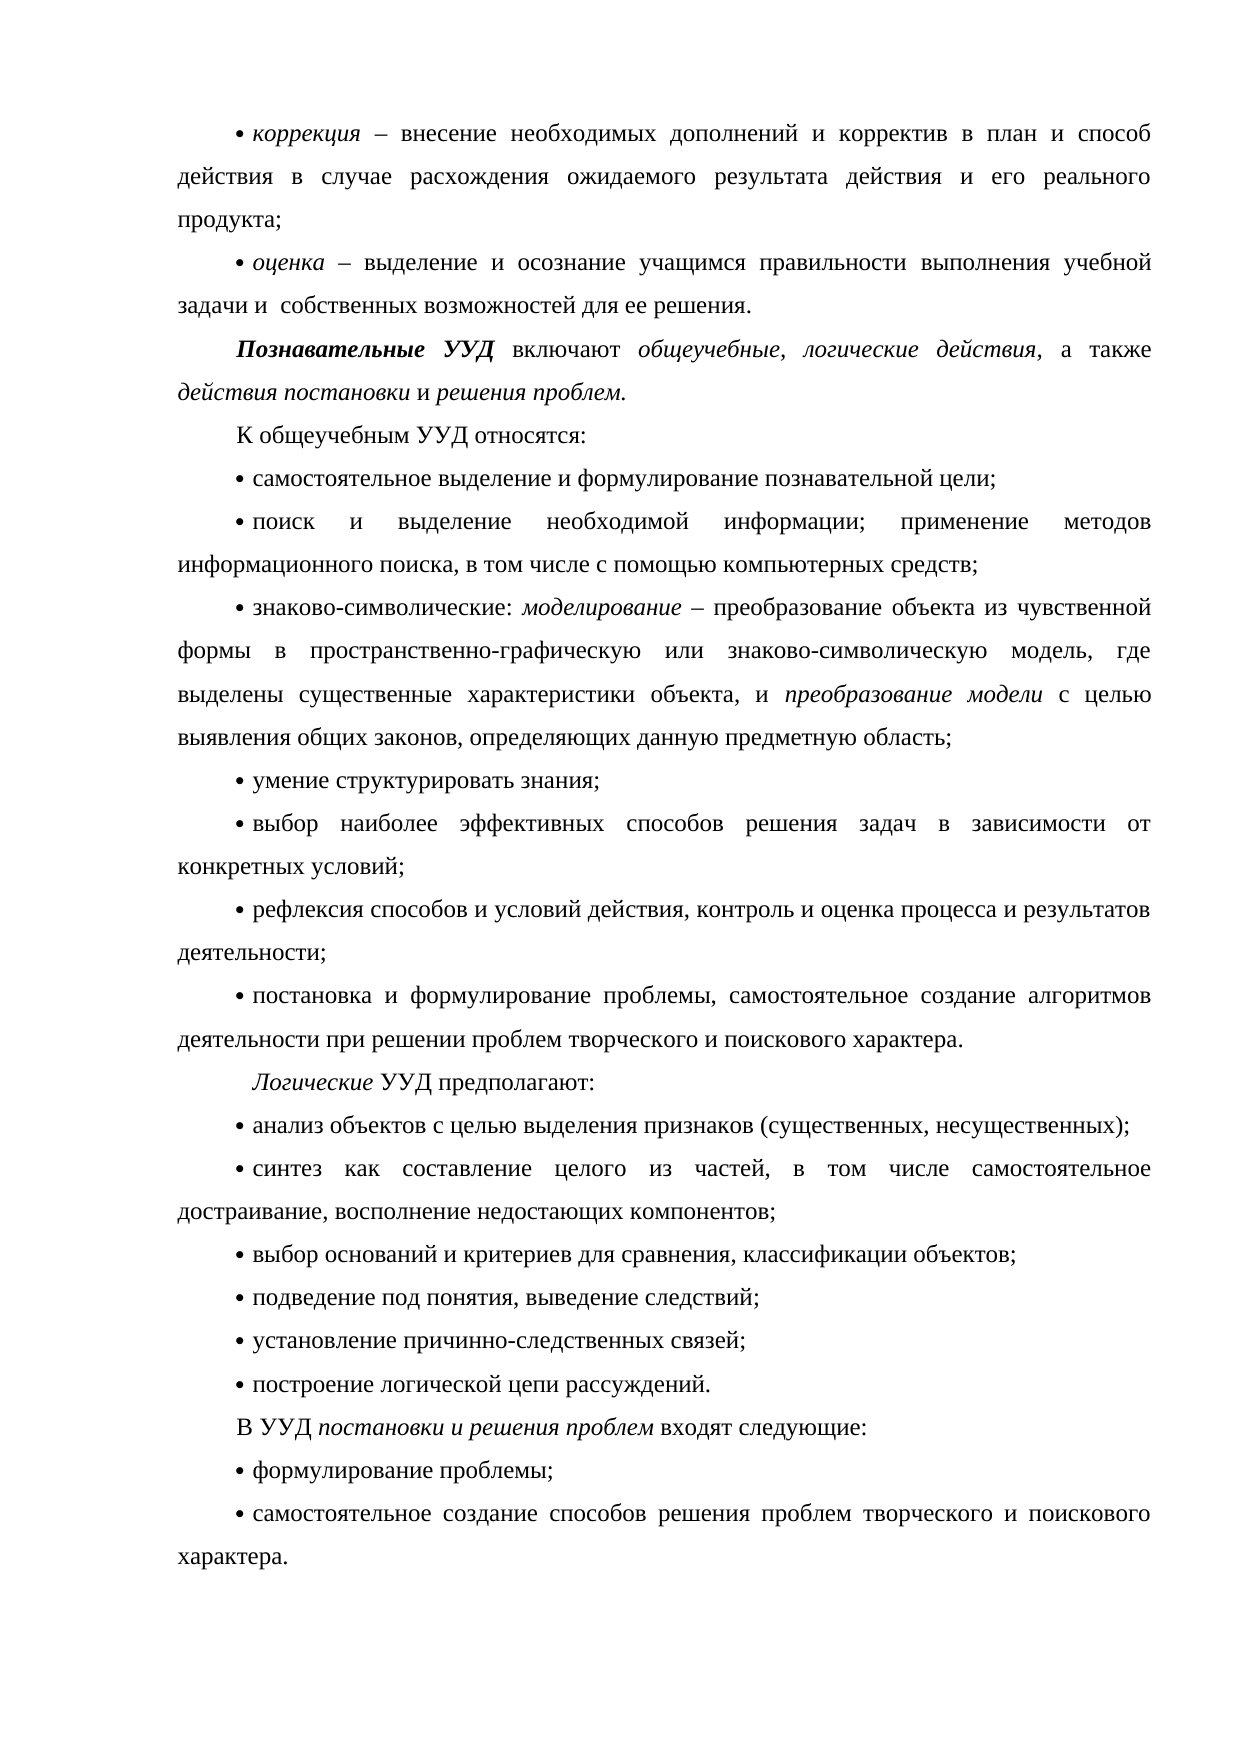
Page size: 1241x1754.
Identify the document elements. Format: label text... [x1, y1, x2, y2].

text К общеучебным УУД относятся: [177, 420, 1152, 449]
list коррекция – внесение необходимых дополнений и корректив в план и способ действия в случае расхождения ожидаемого результата действия и его реального продукта; [177, 118, 1152, 233]
list рефлексия способов и условий действия, контроль и оценка процесса и результатов деятельности; [177, 894, 1152, 966]
text В УУД постановки и решения проблем входят следующие: [177, 1412, 1152, 1441]
list поиск и выделение необходимой информации; применение методов информационного поиска, в том числе с помощью компьютерных средств; [177, 506, 1152, 578]
list анализ объектов с целью выделения признаков (существенных, несущественных); [177, 1110, 1152, 1139]
list синтез как составление целого из частей, в том числе самостоятельное достраивание, восполнение недостающих компонентов; [177, 1153, 1152, 1225]
list самостоятельное выделение и формулирование познавательной цели; [177, 463, 1152, 492]
list установление причинно-следственных связей; [177, 1326, 1152, 1354]
list самостоятельное создание способов решения проблем творческого и поискового характера. [177, 1498, 1152, 1570]
list построение логической цепи рассуждений. [177, 1369, 1152, 1397]
text Познавательные УУД включают общеучебные, логические действия, а также действия постановки и решения проблем. [177, 334, 1152, 406]
list знаково-символические: моделирование – преобразование объекта из чувственной формы в пространственно-графическую или знаково-символическую модель, где выделены существенные характеристики объекта, и преобразование модели с целью выявления общих законов, определяющих данную предметную область; [177, 592, 1152, 751]
list выбор наиболее эффективных способов решения задач в зависимости от конкретных условий; [177, 808, 1152, 880]
list выбор оснований и критериев для сравнения, классификации объектов; [177, 1239, 1152, 1268]
list подведение под понятия, выведение следствий; [177, 1282, 1152, 1311]
list постановка и формулирование проблемы, самостоятельное создание алгоритмов деятельности при решении проблем творческого и поискового характера. [177, 981, 1152, 1052]
text Логические УУД предполагают: [177, 1067, 1152, 1096]
list формулирование проблемы; [177, 1455, 1152, 1484]
list умение структурировать знания; [177, 765, 1152, 794]
list оценка – выделение и осознание учащимся правильности выполнения учебной задачи и собственных возможностей для ее решения. [177, 247, 1152, 319]
